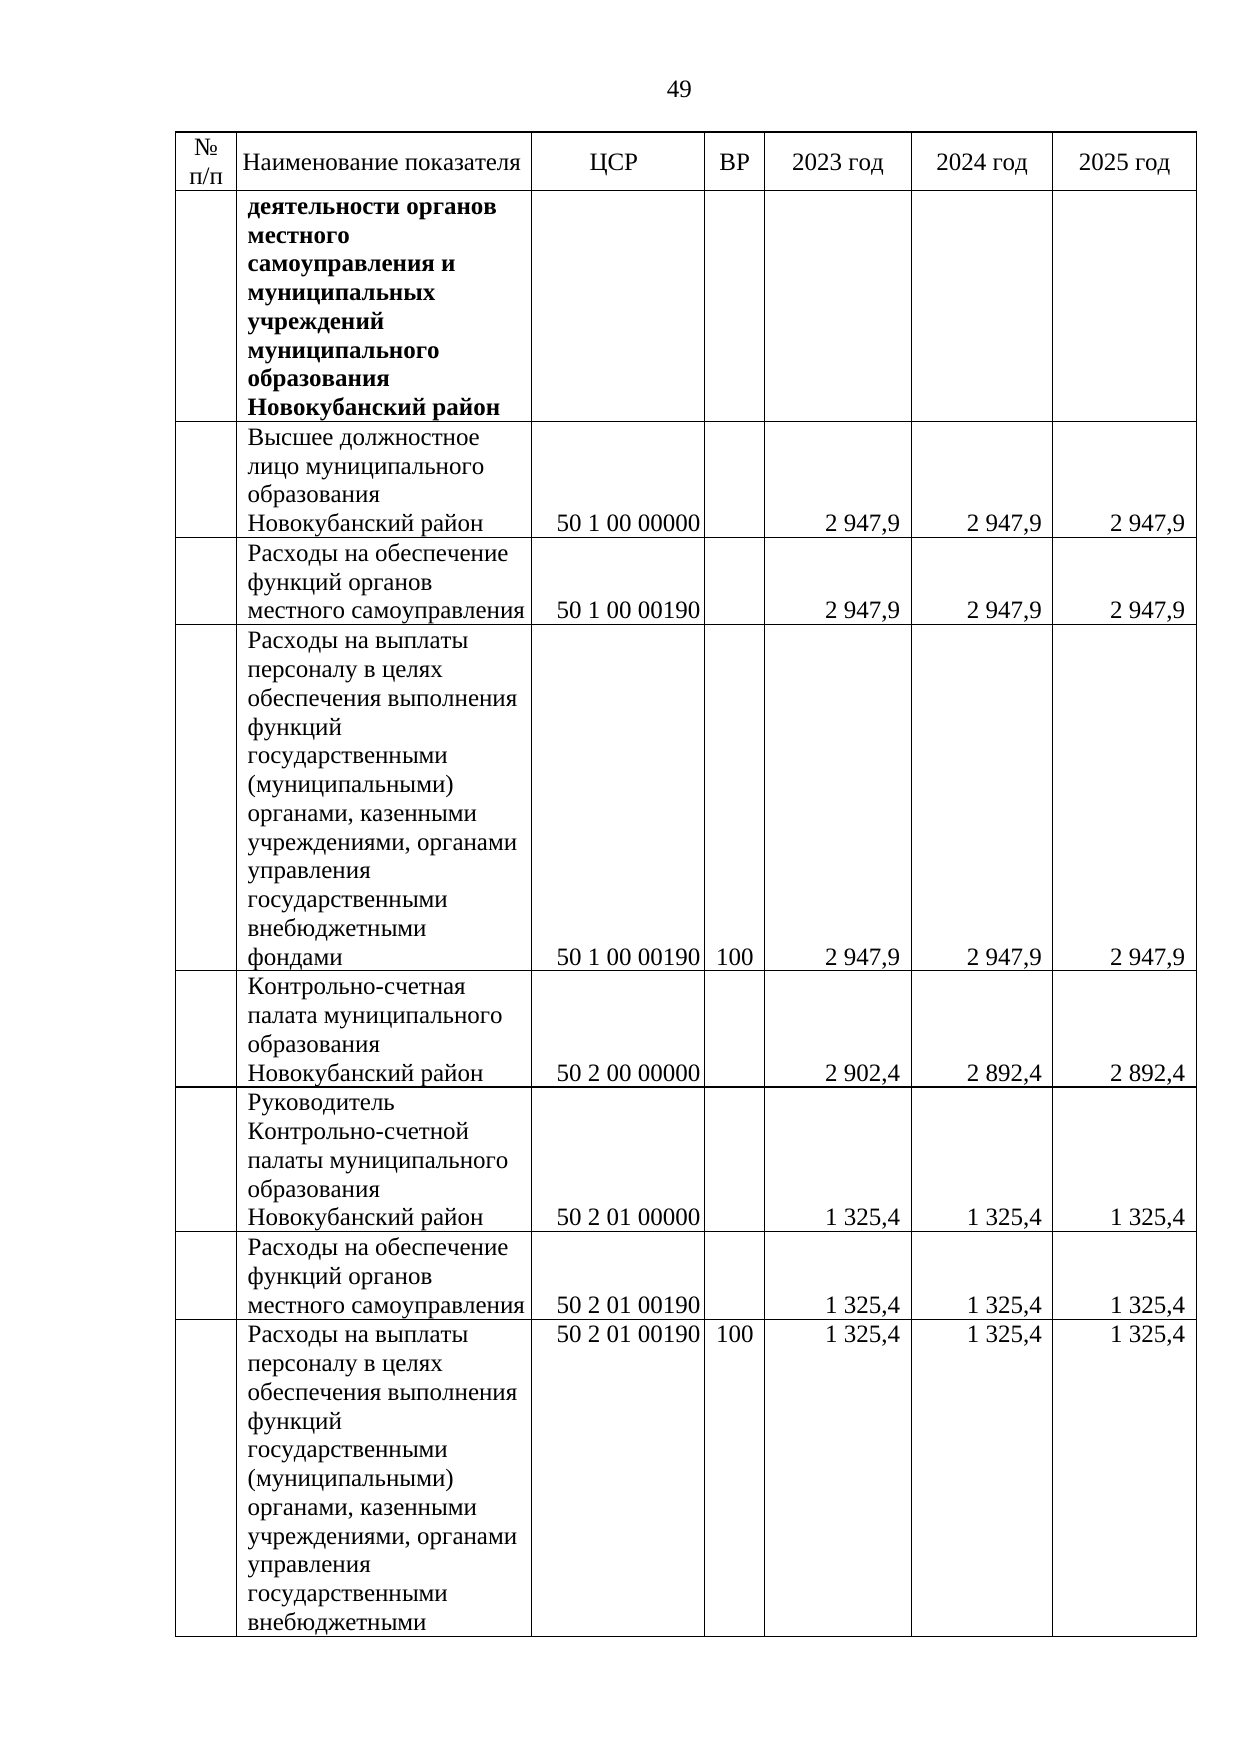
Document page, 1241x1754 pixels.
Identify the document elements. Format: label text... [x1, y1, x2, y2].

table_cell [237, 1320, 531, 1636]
table_header 2025 год [1053, 133, 1196, 190]
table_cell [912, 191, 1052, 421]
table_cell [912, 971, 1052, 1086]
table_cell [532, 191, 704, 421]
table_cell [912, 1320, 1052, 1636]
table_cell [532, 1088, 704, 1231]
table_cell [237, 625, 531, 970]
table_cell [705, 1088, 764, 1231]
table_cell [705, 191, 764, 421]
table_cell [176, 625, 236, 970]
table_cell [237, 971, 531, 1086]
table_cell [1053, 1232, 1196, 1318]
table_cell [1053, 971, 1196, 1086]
table_header 2024 год [912, 133, 1052, 190]
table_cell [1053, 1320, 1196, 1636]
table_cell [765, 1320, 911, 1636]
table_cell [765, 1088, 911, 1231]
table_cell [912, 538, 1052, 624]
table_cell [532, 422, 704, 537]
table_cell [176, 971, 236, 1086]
table_header № п/п [176, 133, 236, 190]
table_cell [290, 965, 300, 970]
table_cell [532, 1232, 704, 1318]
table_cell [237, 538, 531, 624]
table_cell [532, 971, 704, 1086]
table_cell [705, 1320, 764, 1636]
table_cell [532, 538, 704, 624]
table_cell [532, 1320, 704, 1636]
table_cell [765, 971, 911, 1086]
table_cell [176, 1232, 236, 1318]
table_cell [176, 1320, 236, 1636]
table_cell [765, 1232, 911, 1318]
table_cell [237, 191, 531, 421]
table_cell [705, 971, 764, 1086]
table_header ЦСР [532, 133, 704, 190]
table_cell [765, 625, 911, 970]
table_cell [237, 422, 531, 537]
table_header Наименование показателя [237, 133, 531, 190]
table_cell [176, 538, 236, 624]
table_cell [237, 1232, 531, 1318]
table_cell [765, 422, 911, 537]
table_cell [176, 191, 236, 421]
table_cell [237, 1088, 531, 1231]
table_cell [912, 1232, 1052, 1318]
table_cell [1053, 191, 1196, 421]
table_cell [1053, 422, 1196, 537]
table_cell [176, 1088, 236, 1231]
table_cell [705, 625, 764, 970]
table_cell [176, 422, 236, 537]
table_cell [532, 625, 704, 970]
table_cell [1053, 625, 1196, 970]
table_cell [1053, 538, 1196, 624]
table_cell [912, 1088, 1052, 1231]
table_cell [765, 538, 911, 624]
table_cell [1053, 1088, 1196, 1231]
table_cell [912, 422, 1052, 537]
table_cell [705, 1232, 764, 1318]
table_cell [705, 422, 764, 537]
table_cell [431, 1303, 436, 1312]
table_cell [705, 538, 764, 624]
table_header ВР [705, 133, 764, 190]
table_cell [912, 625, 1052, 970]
table_header 2023 год [765, 133, 911, 190]
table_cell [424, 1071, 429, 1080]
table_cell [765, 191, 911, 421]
